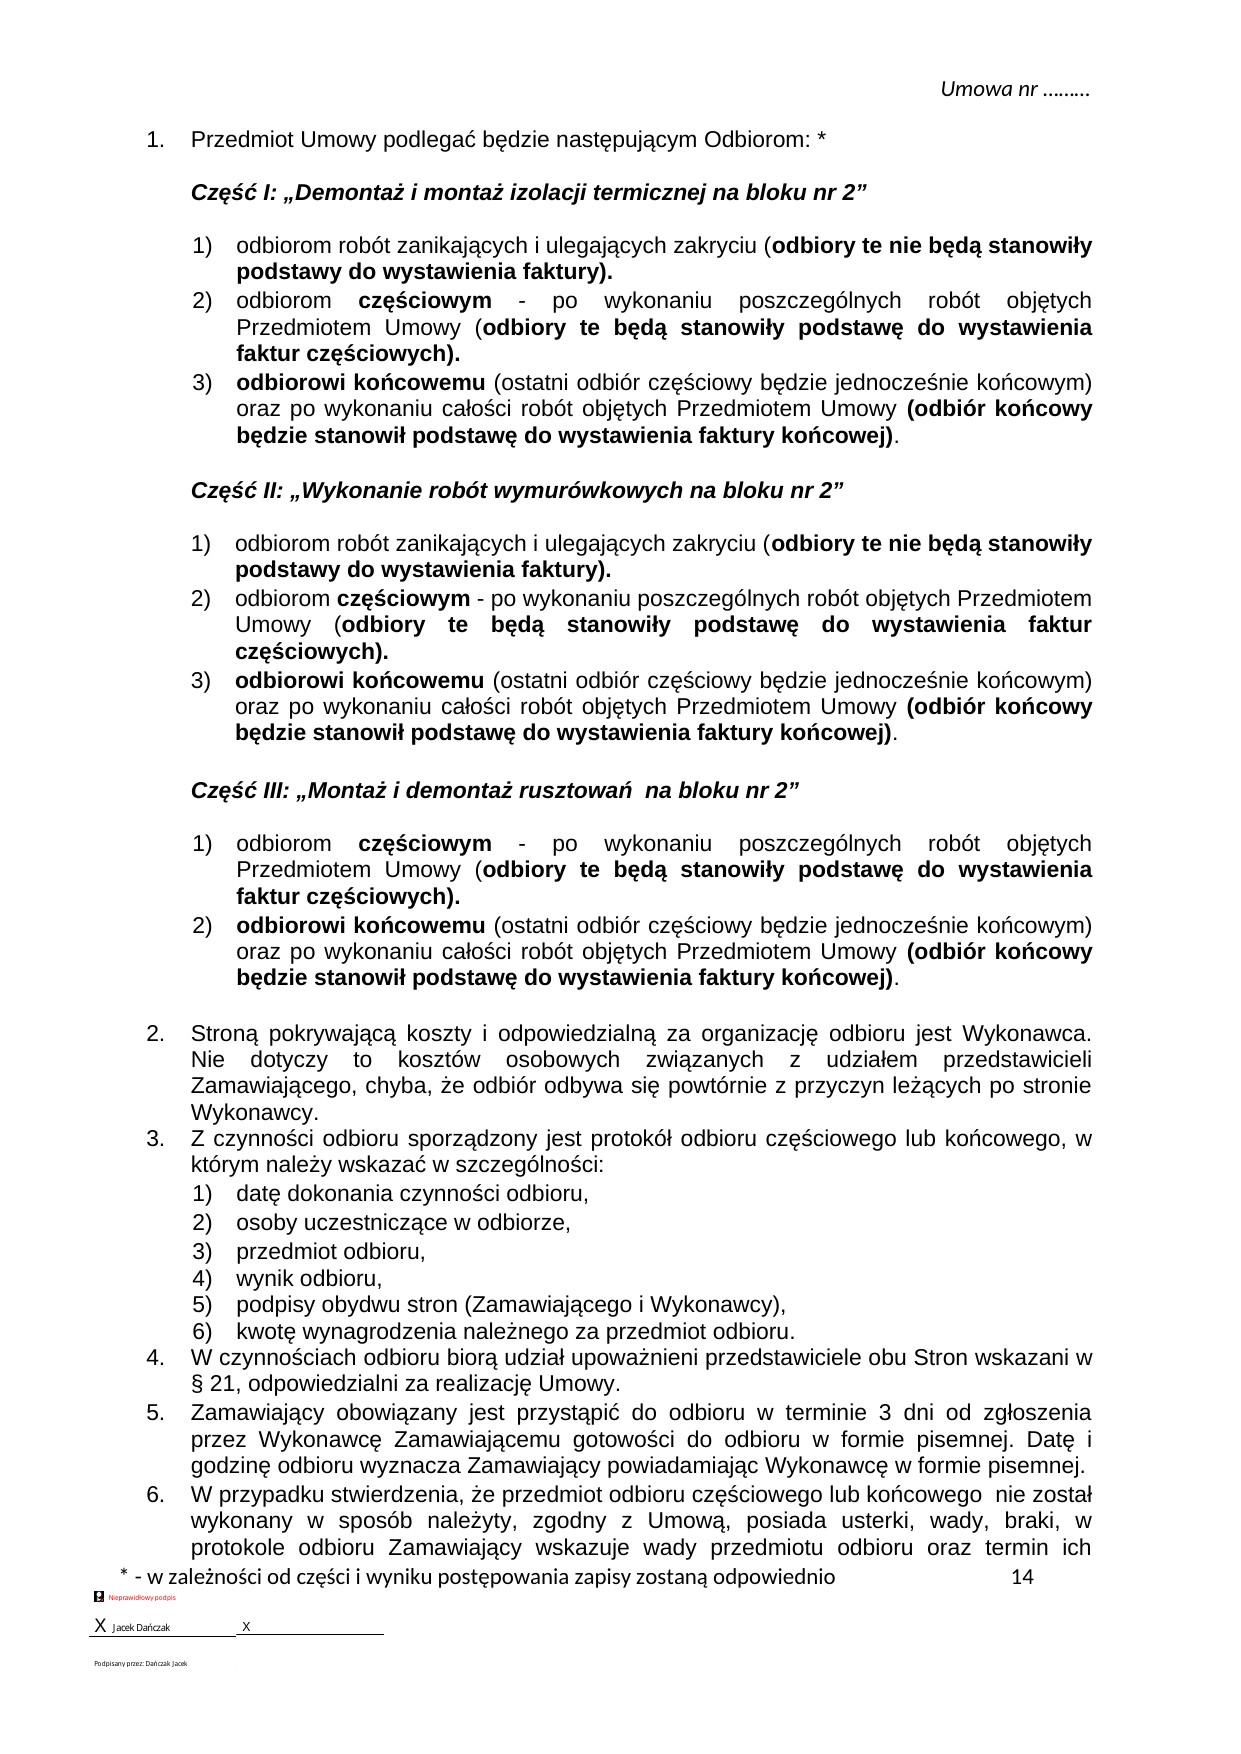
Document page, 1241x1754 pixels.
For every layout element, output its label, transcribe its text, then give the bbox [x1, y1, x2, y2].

list Stroną pokrywającą koszty i odpowiedzialną za organizację odbioru jest Wykonawca. Nie dotyczy to kosztów osobowych związanych z udziałem przedstawicieli Zamawiającego, chyba, że odbiór odbywa się powtórnie z przyczyn leżących po stronie Wykonawcy. [146, 1019, 1093, 1125]
list Przedmiot Umowy podlegać będzie następującym Odbiorom: * [146, 126, 1093, 153]
list Z czynności odbioru sporządzony jest protokół odbioru częściowego lub końcowego, w którym należy wskazać w szczególności: [146, 1125, 1093, 1178]
list kwotę wynagrodzenia należnego za przedmiot odbioru. [192, 1318, 1093, 1344]
list podpisy obydwu stron (Zamawiającego i Wykonawcy), [192, 1291, 1093, 1317]
list W czynnościach odbioru biorą udział upoważnieni przedstawiciele obu Stron wskazani w § 21, odpowiedzialni za realizację Umowy. [146, 1344, 1093, 1397]
list odbiorom częściowym - po wykonaniu poszczególnych robót objętych Przedmiotem Umowy (odbiory te będą stanowiły podstawę do wystawienia faktur częściowych). [191, 585, 1093, 664]
list Zamawiający obowiązany jest przystąpić do odbioru w terminie 3 dni od zgłoszenia przez Wykonawcę Zamawiającemu gotowości do odbioru w formie pisemnej. Datę i godzinę odbioru wyznacza Zamawiający powiadamiając Wykonawcę w formie pisemnej. [146, 1399, 1093, 1478]
text Część I: „Demontaż i montaż izolacji termicznej na bloku nr 2” [191, 179, 1093, 206]
list odbiorom częściowym - po wykonaniu poszczególnych robót objętych Przedmiotem Umowy (odbiory te będą stanowiły podstawę do wystawienia faktur częściowych). [192, 830, 1093, 909]
list osoby uczestniczące w odbiorze, [192, 1209, 1093, 1236]
list przedmiot odbioru, [192, 1238, 1093, 1264]
list wynik odbioru, [192, 1265, 1093, 1291]
list odbiorowi końcowemu (ostatni odbiór częściowy będzie jednocześnie końcowym) oraz po wykonaniu całości robót objętych Przedmiotem Umowy (odbiór końcowy będzie stanowił podstawę do wystawienia faktury końcowej). [191, 667, 1093, 746]
list odbiorom robót zanikających i ulegających zakryciu (odbiory te nie będą stanowiły podstawy do wystawienia faktury). [191, 529, 1093, 582]
list odbiorom robót zanikających i ulegających zakryciu (odbiory te nie będą stanowiły podstawy do wystawienia faktury). [192, 232, 1093, 284]
text Część II: „Wykonanie robót wymurówkowych na bloku nr 2” [191, 477, 1093, 503]
text Część III: „Montaż i demontaż rusztowań na bloku nr 2” [191, 777, 1093, 803]
list odbiorowi końcowemu (ostatni odbiór częściowy będzie jednocześnie końcowym) oraz po wykonaniu całości robót objętych Przedmiotem Umowy (odbiór końcowy będzie stanowił podstawę do wystawienia faktury końcowej). [192, 912, 1093, 991]
list datę dokonania czynności odbioru, [192, 1180, 1093, 1207]
list odbiorowi końcowemu (ostatni odbiór częściowy będzie jednocześnie końcowym) oraz po wykonaniu całości robót objętych Przedmiotem Umowy (odbiór końcowy będzie stanowił podstawę do wystawienia faktury końcowej). [192, 369, 1093, 448]
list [146, 1481, 1093, 1560]
list odbiorom częściowym - po wykonaniu poszczególnych robót objętych Przedmiotem Umowy (odbiory te będą stanowiły podstawę do wystawienia faktur częściowych). [192, 287, 1093, 366]
